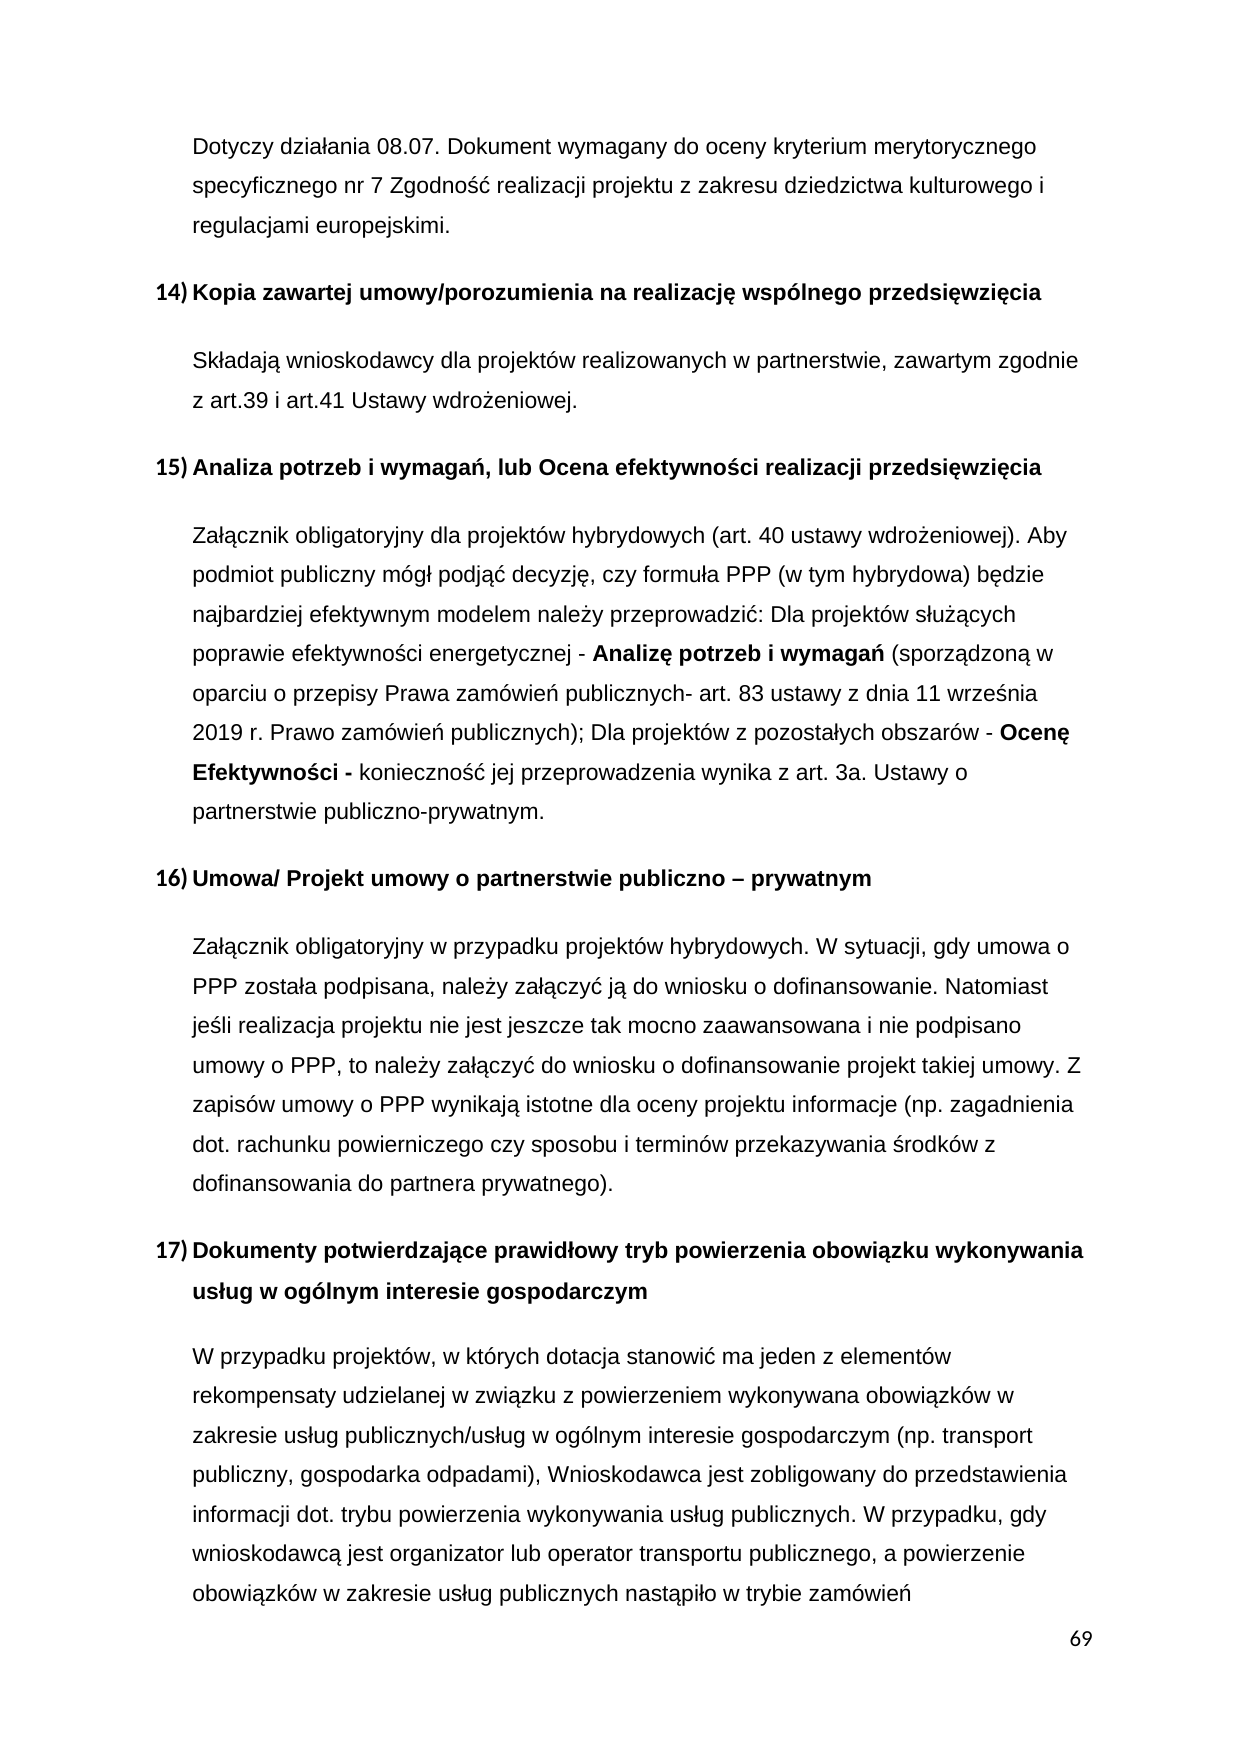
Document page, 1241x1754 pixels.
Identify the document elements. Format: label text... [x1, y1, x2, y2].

text Dokumenty potwierdzające prawidłowy tryb powierzenia obowiązku wykonywania usług w ogólnym interesie gospodarczym [155, 1235, 1092, 1305]
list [192, 1343, 1092, 1606]
text Umowa/ Projekt umowy o partnerstwie publiczno – prywatnym [155, 863, 1092, 893]
list Załącznik obligatoryjny dla projektów hybrydowych (art. 40 ustawy wdrożeniowej). Aby podmiot publiczny mógł podjąć decyzję, czy formuła PPP (w tym hybrydowa) będzie najbardziej efektywnym modelem należy przeprowadzić: Dla projektów służących poprawie efektywności energetycznej - Analizę potrzeb i wymagań (sporządzoną w oparciu o przepisy Prawa zamówień publicznych- art. 83 ustawy z dnia 11 września 2019 r. Prawo zamówień publicznych); Dla projektów z pozostałych obszarów - Ocenę Efektywności - konieczność jej przeprowadzenia wynika z art. 3a. Ustawy o partnerstwie publiczno-prywatnym. [192, 522, 1092, 824]
text Kopia zawartej umowy/porozumienia na realizację wspólnego przedsięwzięcia [155, 276, 1092, 307]
text Analiza potrzeb i wymagań, lub Ocena efektywności realizacji przedsięwzięcia [155, 451, 1092, 482]
list Załącznik obligatoryjny w przypadku projektów hybrydowych. W sytuacji, gdy umowa o PPP została podpisana, należy załączyć ją do wniosku o dofinansowanie. Natomiast jeśli realizacja projektu nie jest jeszcze tak mocno zaawansowana i nie podpisano umowy o PPP, to należy załączyć do wniosku o dofinansowanie projekt takiej umowy. Z zapisów umowy o PPP wynikają istotne dla oceny projektu informacje (np. zagadnienia dot. rachunku powierniczego czy sposobu i terminów przekazywania środków z dofinansowania do partnera prywatnego). [192, 933, 1092, 1197]
list Dotyczy działania 08.07. Dokument wymagany do oceny kryterium merytorycznego specyficznego nr 7 Zgodność realizacji projektu z zakresu dziedzictwa kulturowego i regulacjami europejskimi. [192, 133, 1092, 238]
list Składają wnioskodawcy dla projektów realizowanych w partnerstwie, zawartym zgodnie z art.39 i art.41 Ustawy wdrożeniowej. [192, 347, 1092, 413]
